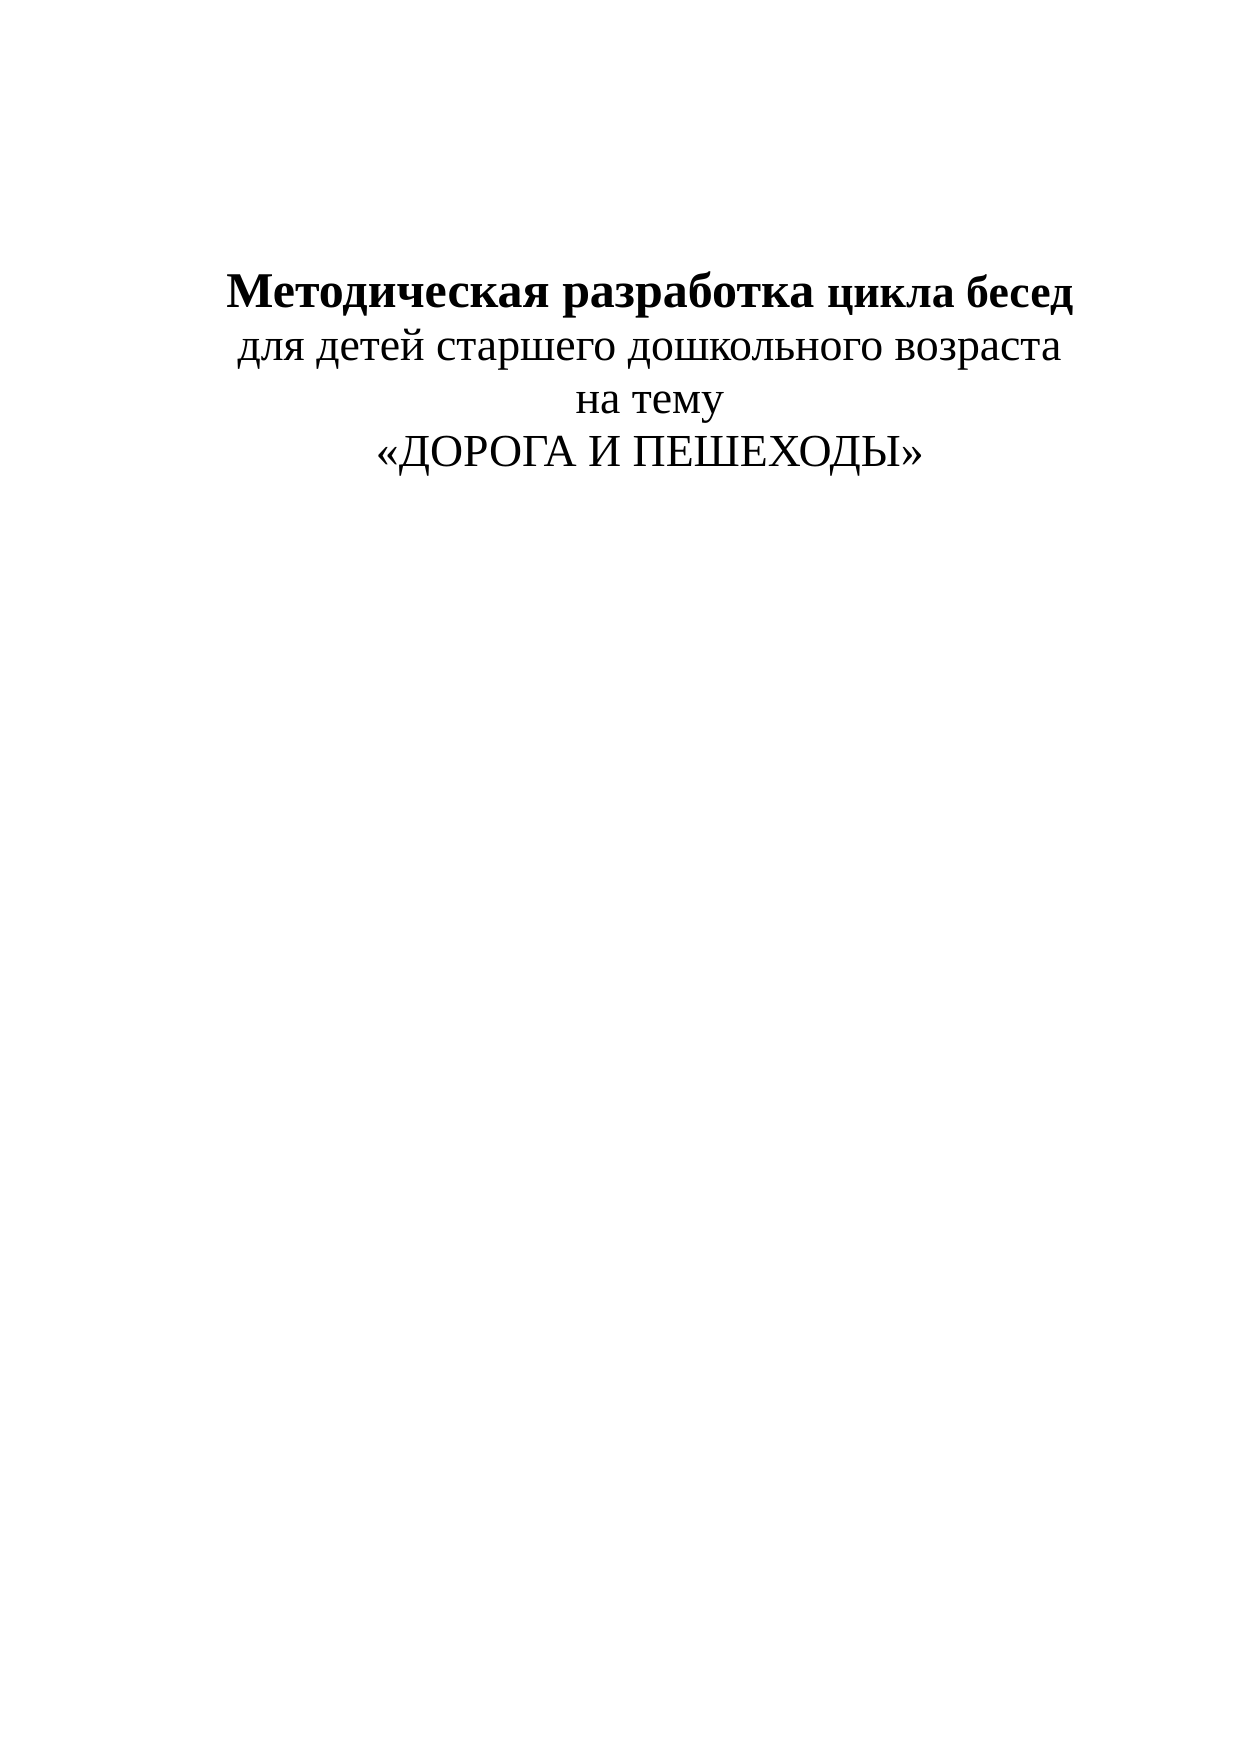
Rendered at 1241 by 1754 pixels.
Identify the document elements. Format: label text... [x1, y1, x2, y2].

text «ДОРОГА И ПЕШЕХОДЫ» [118, 423, 1181, 476]
text для детей старшего дошкольного возраста [118, 318, 1181, 371]
text на тему [118, 371, 1181, 423]
text Методическая разработка цикла бесед [118, 260, 1181, 318]
